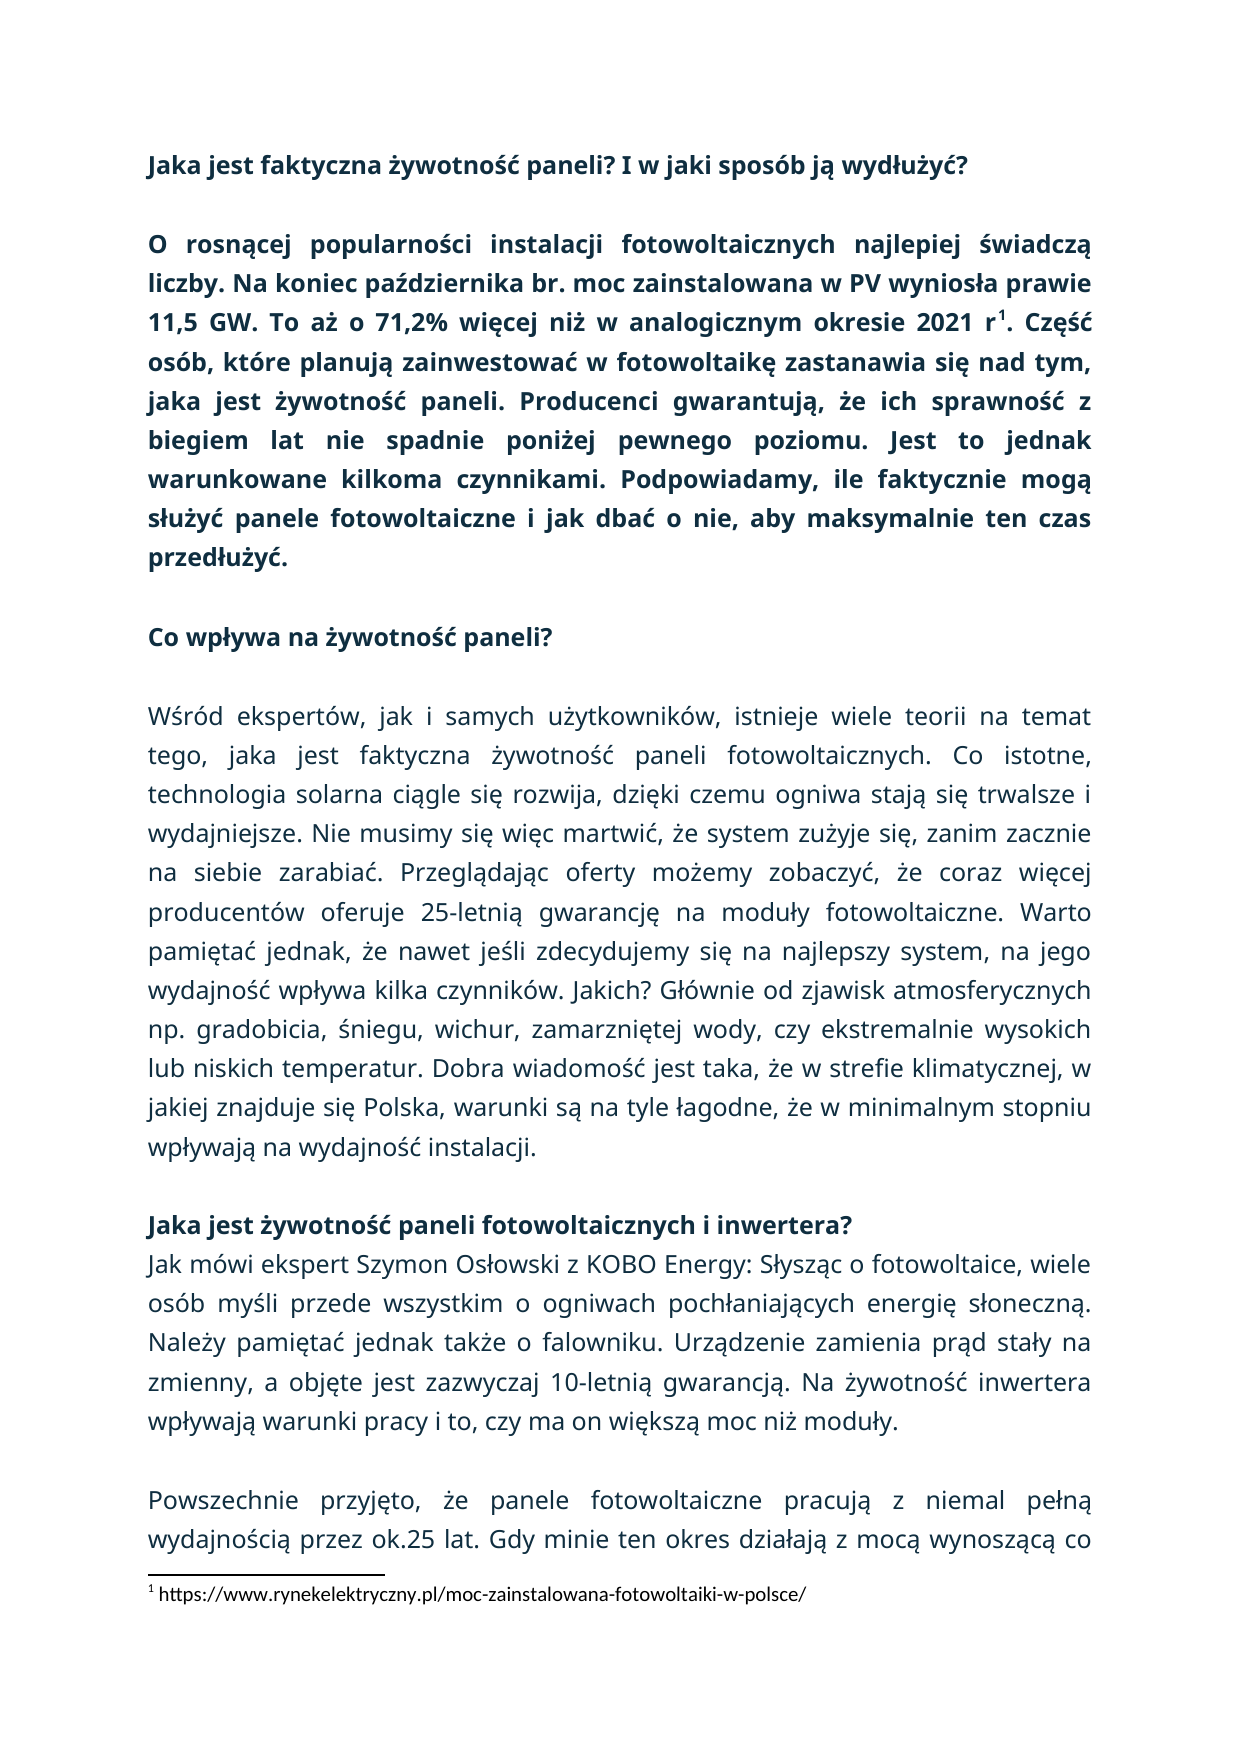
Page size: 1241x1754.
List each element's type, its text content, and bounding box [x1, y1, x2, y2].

text Jaka jest żywotność paneli fotowoltaicznych i inwertera? [148, 1208, 1093, 1242]
text Jak mówi ekspert Szymon Osłowski z KOBO Energy: Słysząc o fotowoltaice, wiele osób myśli przede wszystkim o ogniwach pochłaniających energię słoneczną. Należy pamiętać jednak także o falowniku. Urządzenie zamienia prąd stały na zmienny, a objęte jest zazwyczaj 10-letnią gwarancją. Na żywotność inwertera wpływają warunki pracy i to, czy ma on większą moc niż moduły. [148, 1247, 1093, 1437]
text Wśród ekspertów, jak i samych użytkowników, istnieje wiele teorii na temat tego, jaka jest faktyczna żywotność paneli fotowoltaicznych. Co istotne, technologia solarna ciągle się rozwija, dzięki czemu ogniwa stają się trwalsze i wydajniejsze. Nie musimy się więc martwić, że system zużyje się, zanim zacznie na siebie zarabiać. Przeglądając oferty możemy zobaczyć, że coraz więcej producentów oferuje 25-letnią gwarancję na moduły fotowoltaiczne. Warto pamiętać jednak, że nawet jeśli zdecydujemy się na najlepszy system, na jego wydajność wpływa kilka czynników. Jakich? Głównie od zjawisk atmosferycznych np. gradobicia, śniegu, wichur, zamarzniętej wody, czy ekstremalnie wysokich lub niskich temperatur. Dobra wiadomość jest taka, że w strefie klimatycznej, w jakiej znajduje się Polska, warunki są na tyle łagodne, że w minimalnym stopniu wpływają na wydajność instalacji. [148, 698, 1093, 1163]
text Jaka jest faktyczna żywotność paneli? I w jaki sposób ją wydłużyć? [148, 148, 1093, 182]
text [148, 1483, 1093, 1556]
text Co wpływa na żywotność paneli? [148, 619, 1093, 653]
text O rosnącej popularności instalacji fotowoltaicznych najlepiej świadczą liczby. Na koniec października br. moc zainstalowana w PV wyniosła prawie 11,5 GW. To aż o 71,2% więcej niż w analogicznym okresie 2021 r. Część osób, które planują zainwestować w fotowoltaikę zastanawia się nad tym, jaka jest żywotność paneli. Producenci gwarantują, że ich sprawność z biegiem lat nie spadnie poniżej pewnego poziomu. Jest to jednak warunkowane kilkoma czynnikami. Podpowiadamy, ile faktycznie mogą służyć panele fotowoltaiczne i jak dbać o nie, aby maksymalnie ten czas przedłużyć. [148, 227, 1093, 574]
